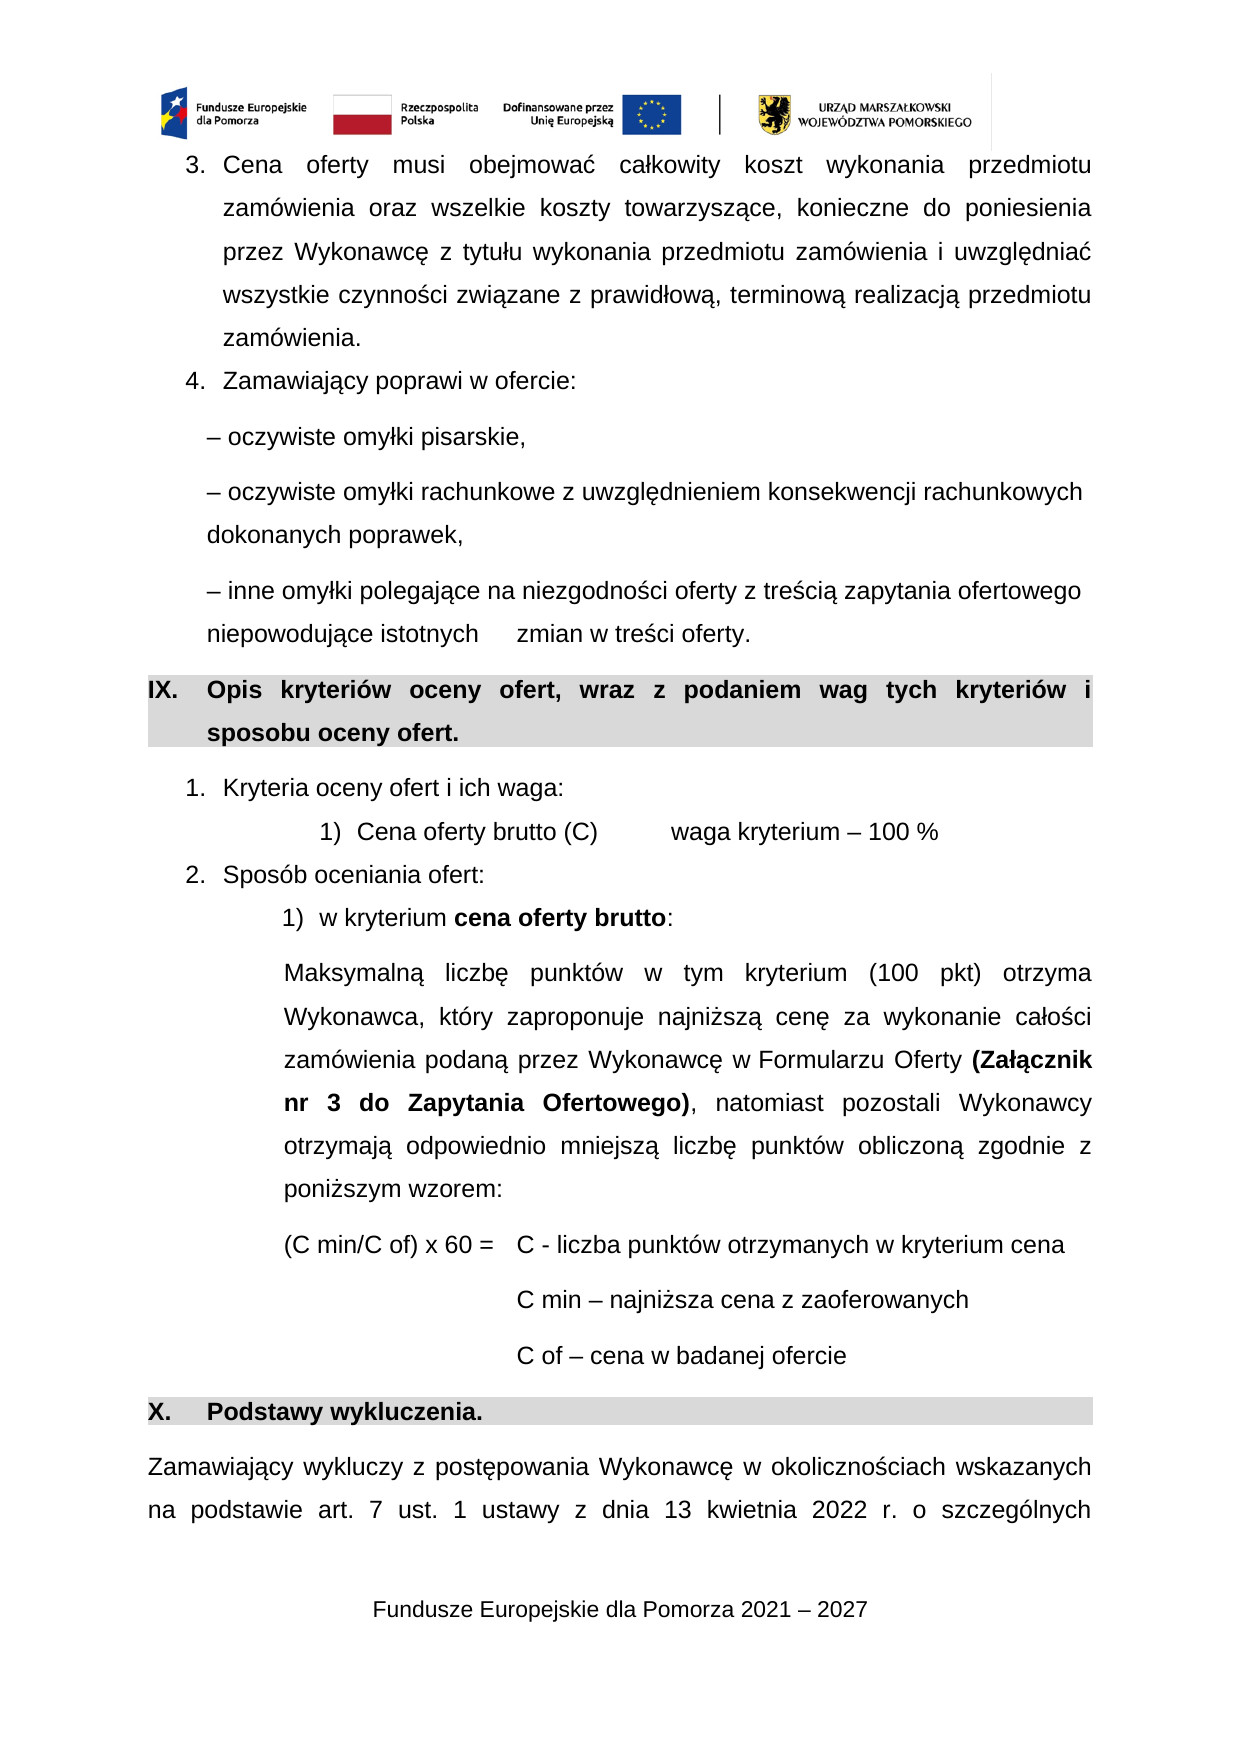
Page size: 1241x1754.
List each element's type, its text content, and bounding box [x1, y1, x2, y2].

picture [147, 73, 992, 151]
text C min – najniższa cena z zaoferowanych [448, 1285, 1093, 1314]
subtitle IX. Opis kryteriów oceny ofert, wraz z podaniem wag tych kryteriów i sposobu oceny ofert. [148, 675, 1093, 747]
text Maksymalną liczbę punktów w tym kryterium (100 pkt) otrzyma Wykonawca, który zaproponuje najniższą cenę za wykonanie całości zamówienia podaną przez Wykonawcę w Formularzu Oferty (Załącznik nr 3 do Zapytania Ofertowego), natomiast pozostali Wykonawcy otrzymają odpowiednio mniejszą liczbę punktów obliczoną zgodnie z poniższym wzorem: [283, 958, 1093, 1203]
text – oczywiste omyłki rachunkowe z uwzględnieniem konsekwencji rachunkowych dokonanych poprawek, [207, 477, 1093, 549]
subtitle X. Podstawy wykluczenia. [148, 1397, 1093, 1425]
list Zamawiający poprawi w ofercie: [185, 366, 1093, 395]
list Cena oferty musi obejmować całkowity koszt wykonania przedmiotu zamówienia oraz wszelkie koszty towarzyszące, konieczne do poniesienia przez Wykonawcę z tytułu wykonania przedmiotu zamówienia i uwzględniać wszystkie czynności związane z prawidłową, terminową realizacją przedmiotu zamówienia. [185, 150, 1093, 352]
list w kryterium cena oferty brutto: [282, 903, 1093, 932]
text – inne omyłki polegające na niezgodności oferty z treścią zapytania ofertowego niepowodujące istotnych zmian w treści oferty. [207, 576, 1093, 648]
list C of – cena w badanej ofercie [357, 1341, 1093, 1370]
text – oczywiste omyłki pisarskie, [148, 422, 1093, 450]
list Sposób oceniania ofert: [185, 860, 1093, 888]
list Kryteria oceny ofert i ich waga: [185, 773, 1093, 802]
list Cena oferty brutto (C) waga kryterium – 100 % [319, 817, 1093, 845]
text (C min/C of) x 60 = C - liczba punktów otrzymanych w kryterium cena [283, 1230, 1093, 1258]
